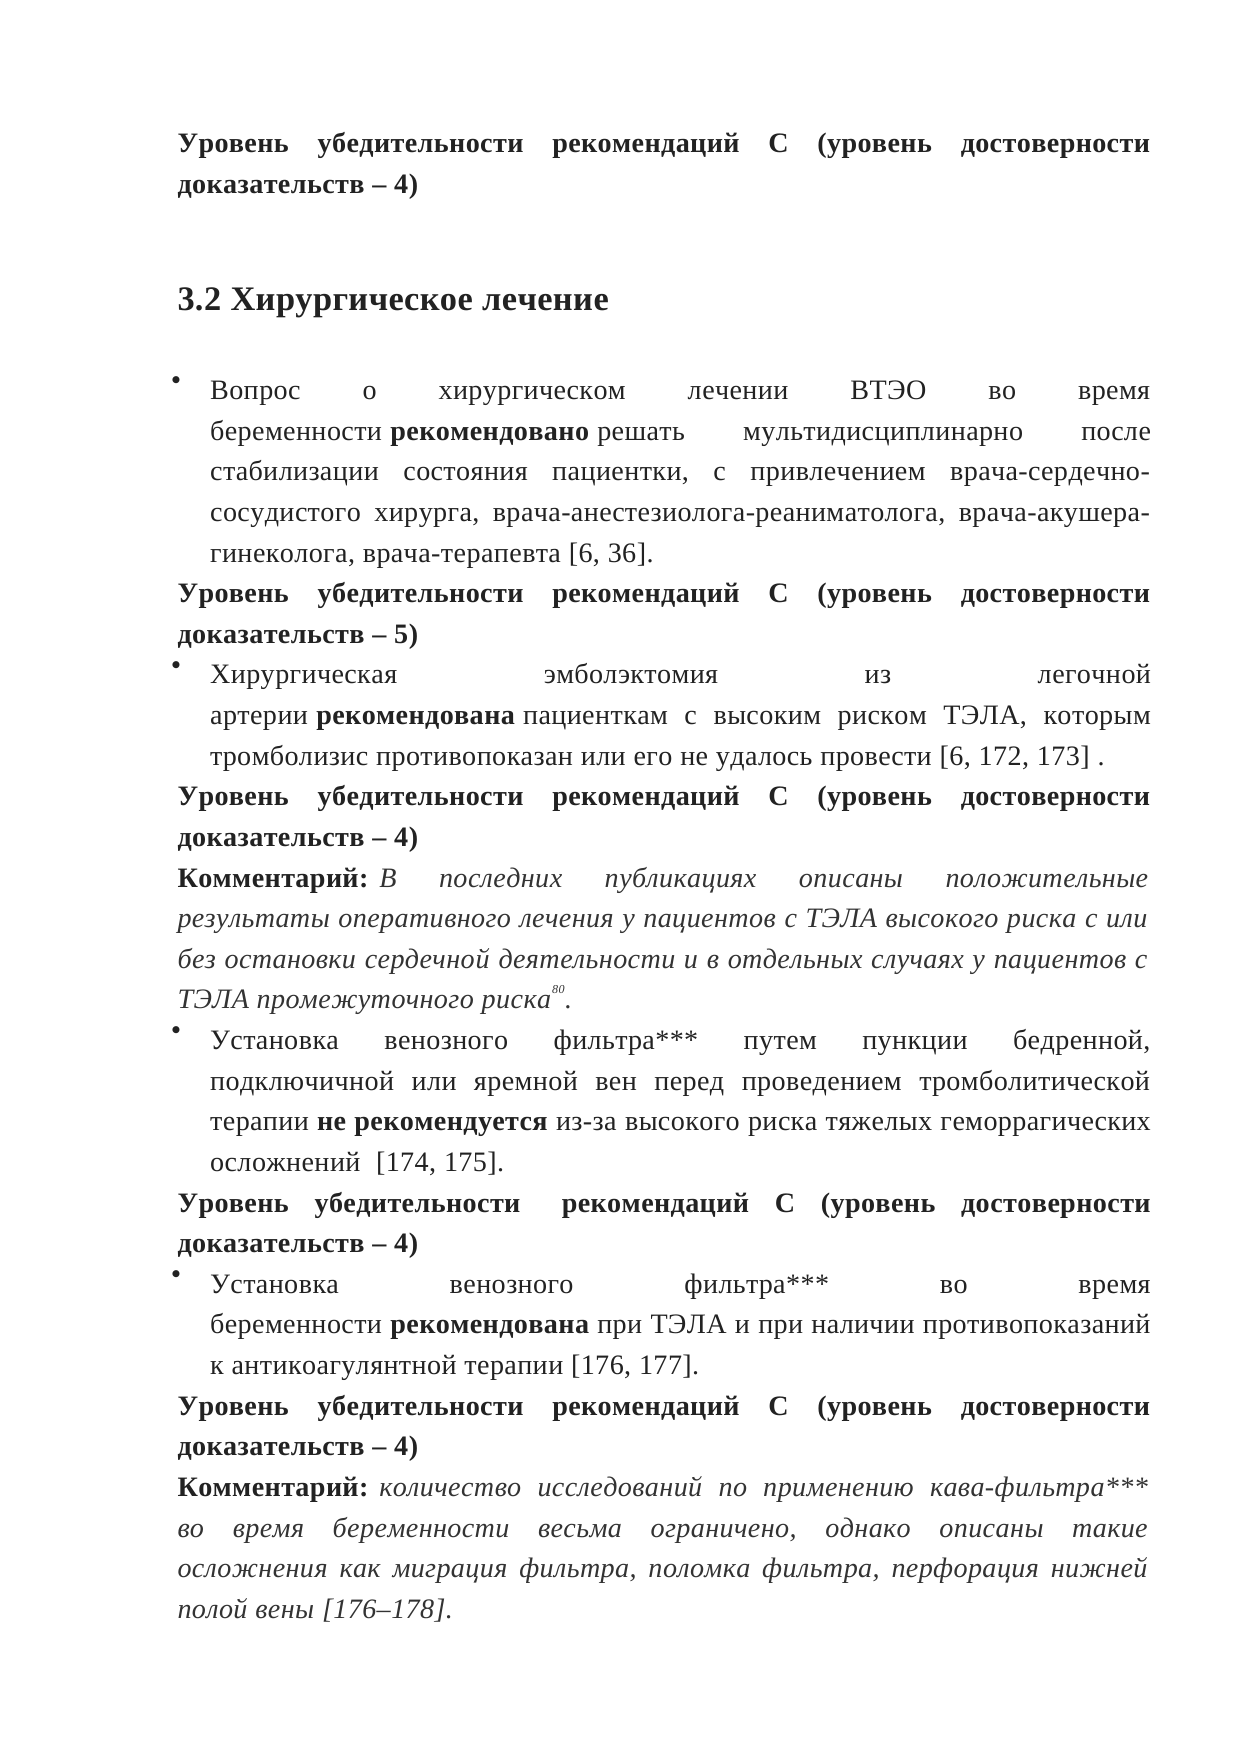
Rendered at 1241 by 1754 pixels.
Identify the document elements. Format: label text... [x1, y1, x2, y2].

text Уровень убедительности рекомендаций С (уровень достоверности доказательств – 4) [177, 771, 1152, 852]
text Комментарий: количество исследований по применению кава-фильтра*** во время беременности весьма ограничено, однако описаны такие осложнения как миграция фильтра, поломка фильтра, перфорация нижней полой вены [176–178]. [177, 1462, 1152, 1624]
list Вопрос о хирургическом лечении ВТЭО во время беременности рекомендовано решать мультидисциплинарно после стабилизации состояния пациентки, с привлечением врача-сердечно-сосудистого хирурга, врача-анестезиолога-реаниматолога, врача-акушера-гинеколога, врача-терапевта [6, 36]. [172, 365, 1152, 568]
text Уровень убедительности рекомендаций C (уровень достоверности доказательств – 4) [177, 1177, 1152, 1259]
list Хирургическая эмболэктомия из легочной артерии рекомендована пациенткам с высоким риском ТЭЛА, которым тромболизис противопоказан или его не удалось провести [6, 172, 173] . [172, 649, 1152, 771]
text 3.2 Хирургическое лечение [177, 277, 1152, 318]
text Уровень убедительности рекомендаций С (уровень достоверности доказательств – 4) [177, 1381, 1152, 1462]
text Комментарий: В последних публикациях описаны положительные результаты оперативного лечения у пациентов с ТЭЛА высокого риска с или без остановки сердечной деятельности и в отдельных случаях у пациентов с ТЭЛА промежуточного риска80. [177, 852, 1152, 1015]
text Уровень убедительности рекомендаций С (уровень достоверности доказательств – 4) [177, 118, 1152, 199]
text Уровень убедительности рекомендаций С (уровень достоверности доказательств – 5) [177, 568, 1152, 649]
list Установка венозного фильтра*** во время беременности рекомендована при ТЭЛА и при наличии противопоказаний к антикоагулянтной терапии [176, 177]. [172, 1259, 1152, 1381]
list Установка венозного фильтра*** путем пункции бедренной, подключичной или яремной вен перед проведением тромболитической терапии не рекомендуется из-за высокого риска тяжелых геморрагических осложнений [174, 175]. [172, 1015, 1152, 1177]
